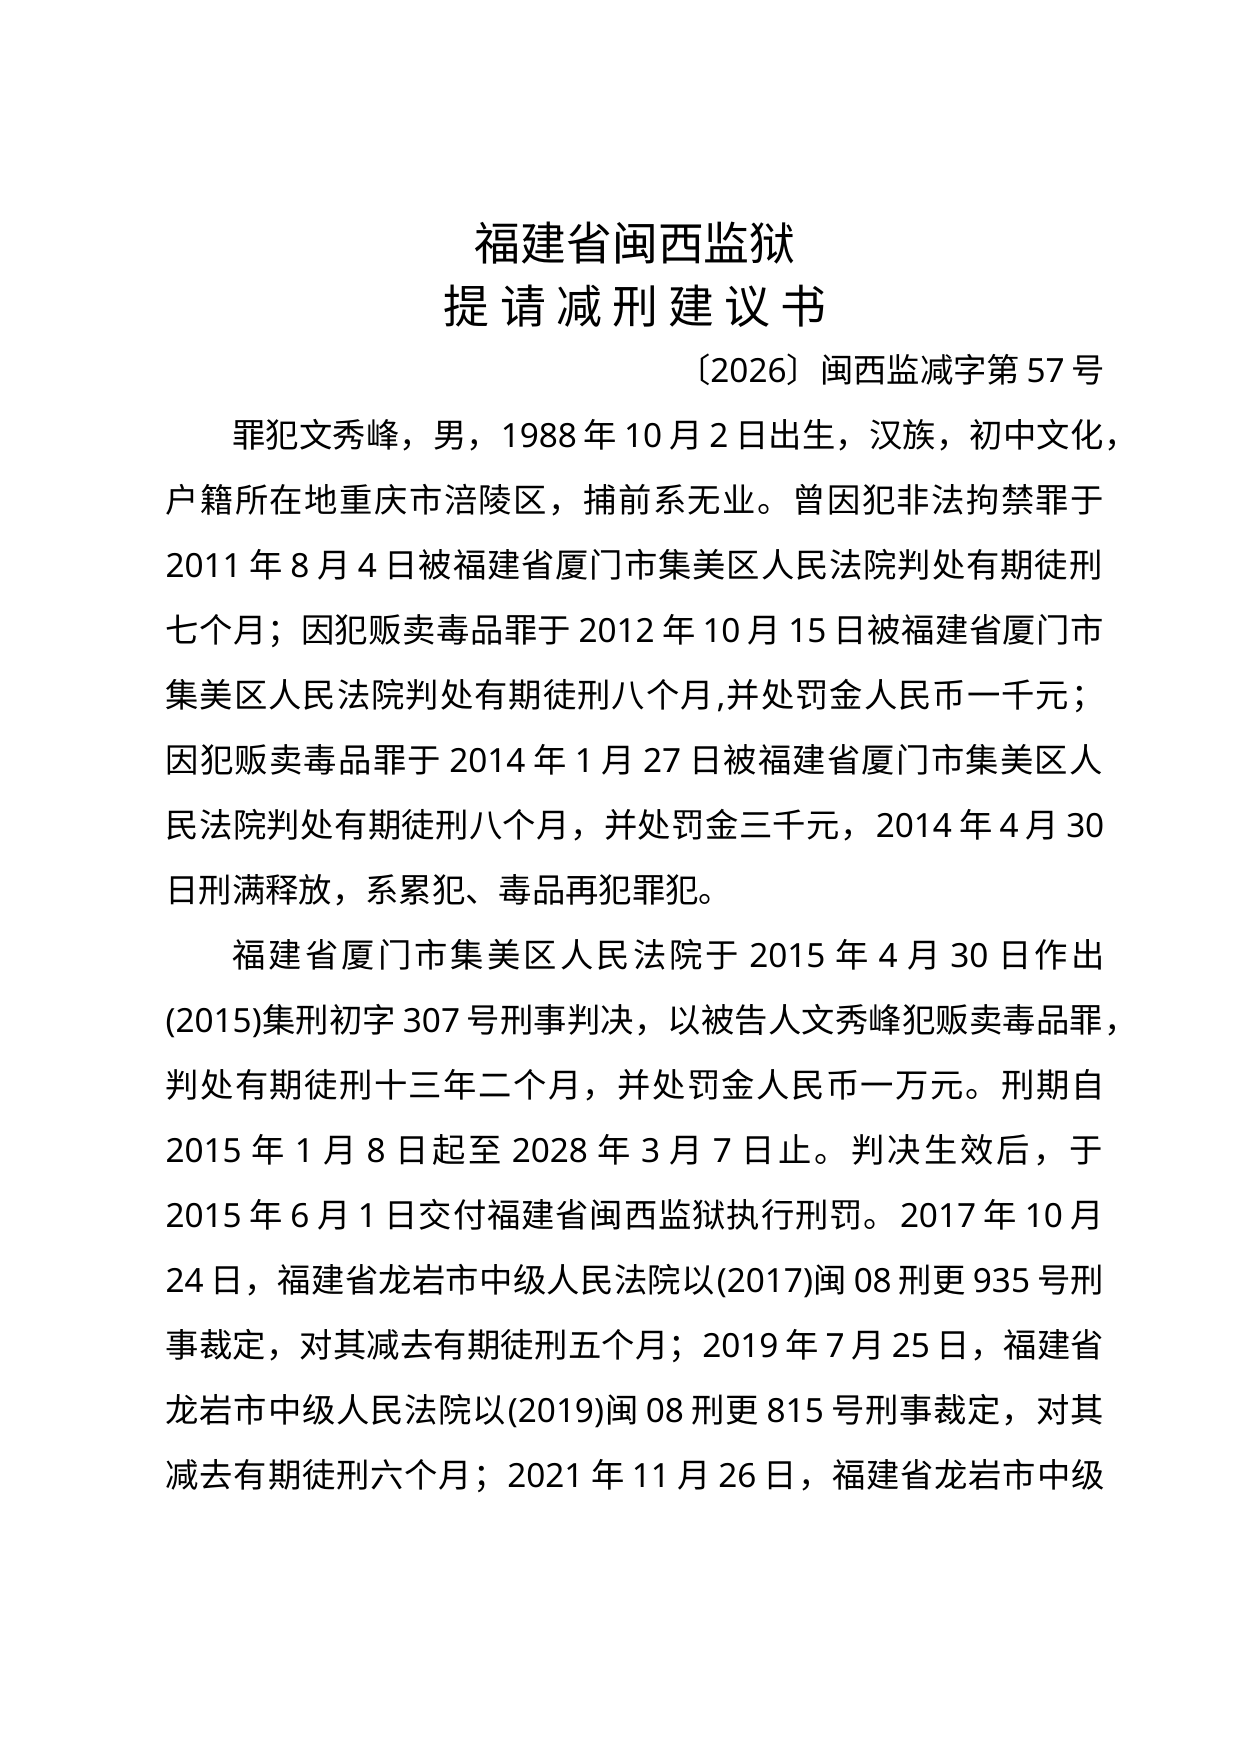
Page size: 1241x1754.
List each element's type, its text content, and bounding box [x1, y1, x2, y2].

text 〔2026〕闽西监减字第57号 [165, 336, 1104, 401]
text 提 请 减 刑 建 议 书 [165, 273, 1104, 336]
text 福建省闽西监狱 [165, 211, 1104, 273]
text 罪犯文秀峰，男，1988年10月2日出生，汉族，初中文化，户籍所在地重庆市涪陵区，捕前系无业。曾因犯非法拘禁罪于2011年8月4日被福建省厦门市集美区人民法院判处有期徒刑七个月；因犯贩卖毒品罪于2012年10月15日被福建省厦门市集美区人民法院判处有期徒刑八个月,并处罚金人民币一千元； 因犯贩卖毒品罪于2014年1月27日被福建省厦门市集美区人民法院判处有期徒刑八个月，并处罚金三千元，2014年4月30日刑满释放，系累犯、毒品再犯罪犯。 [165, 401, 1104, 921]
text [165, 921, 1104, 1506]
